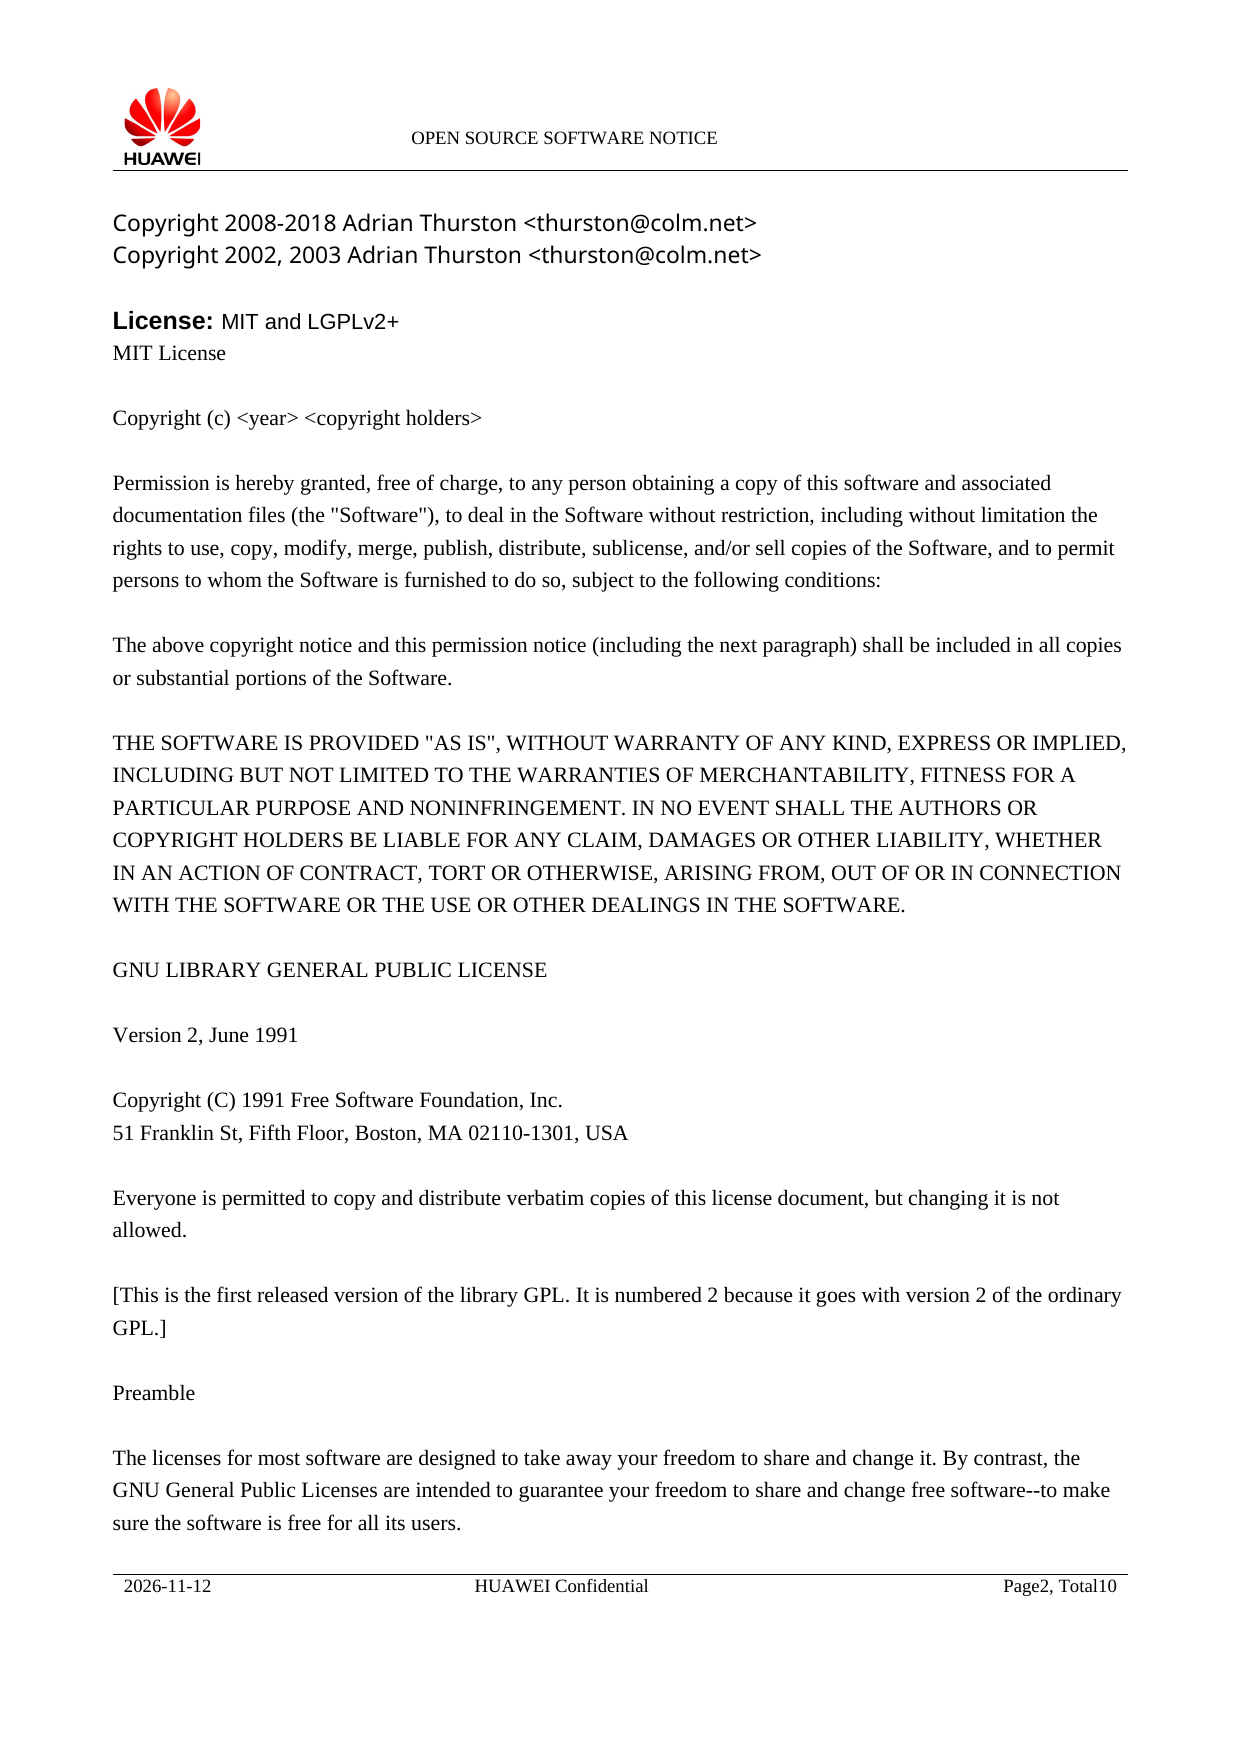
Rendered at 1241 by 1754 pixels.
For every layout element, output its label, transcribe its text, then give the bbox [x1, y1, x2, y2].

text License: MIT and LGPLv2+ [112, 304, 1128, 336]
picture [124, 88, 201, 165]
